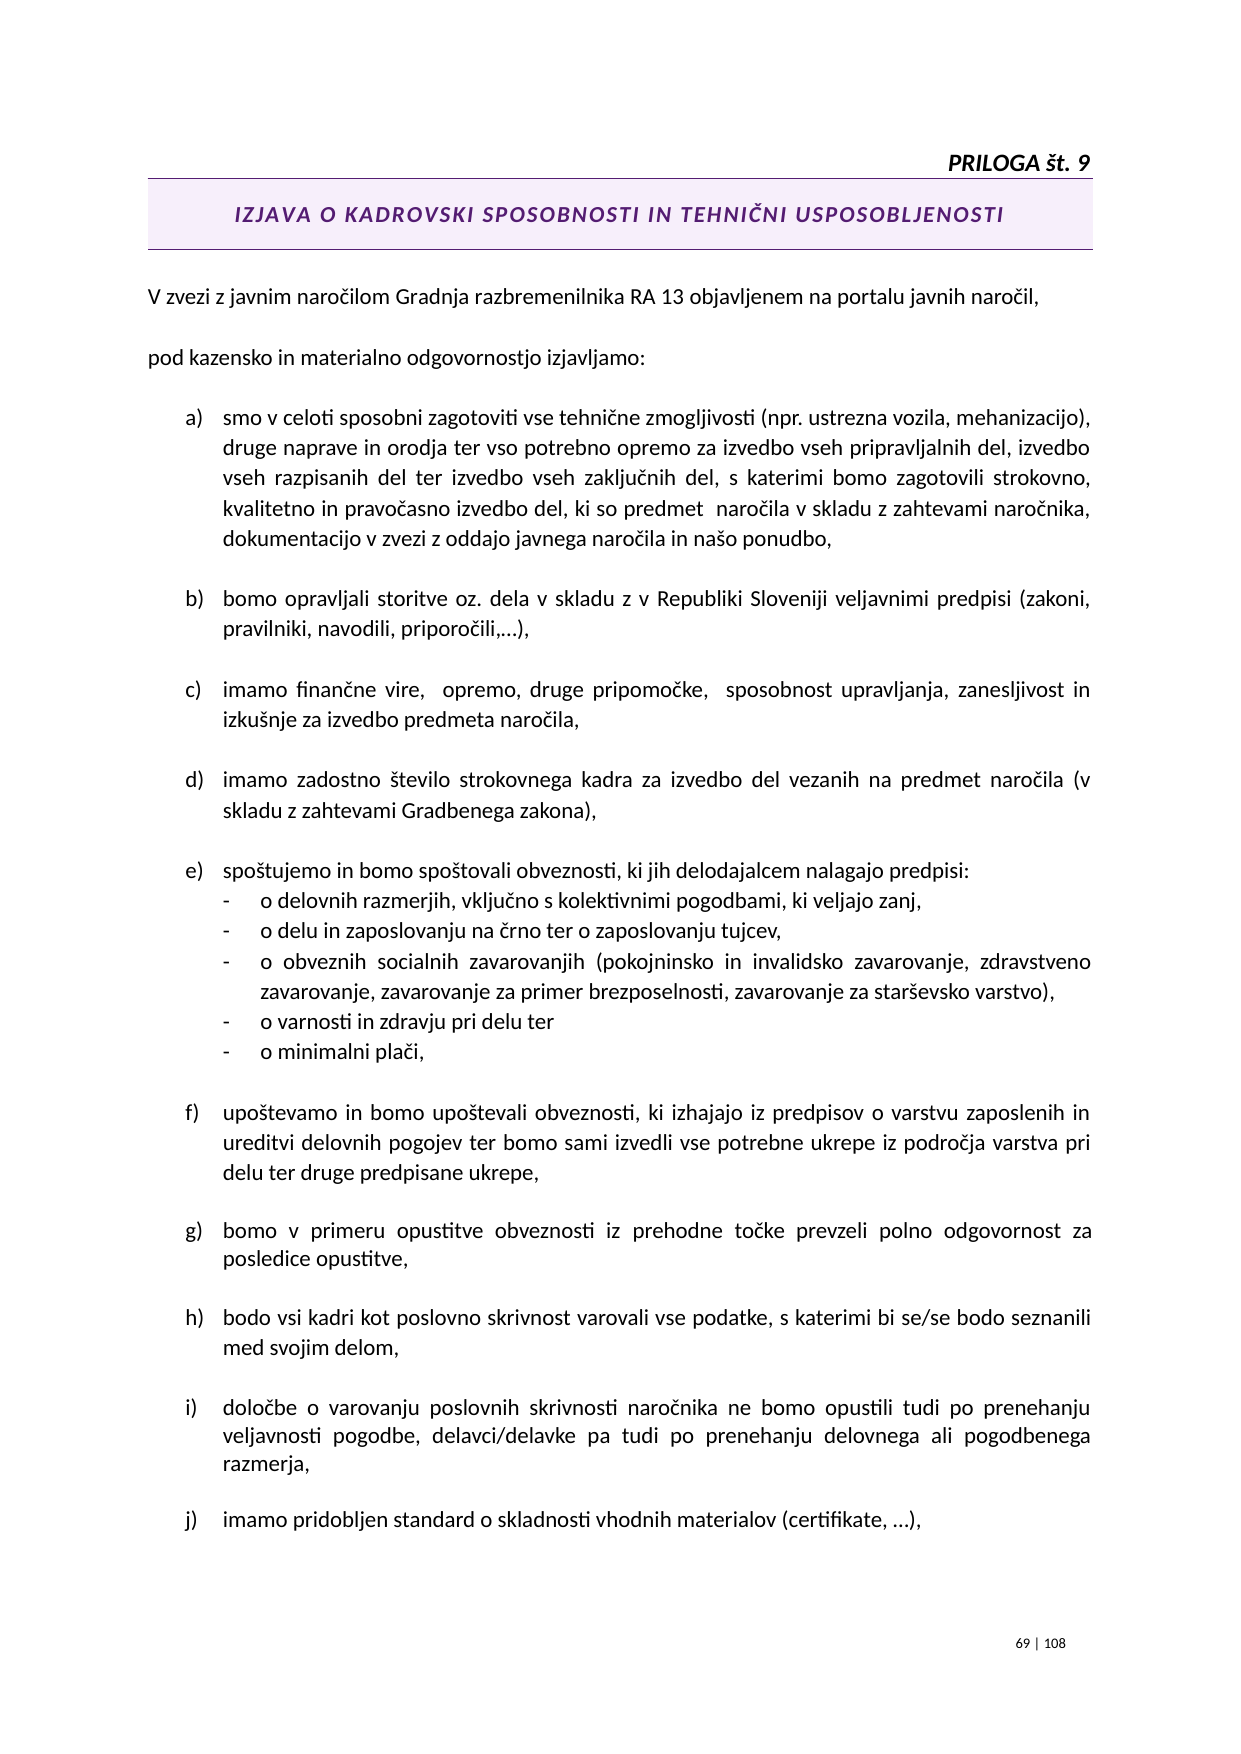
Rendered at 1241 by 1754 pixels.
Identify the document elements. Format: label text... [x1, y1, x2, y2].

text V zvezi z javnim naročilom objavljenem na portalu javnih naročil, [148, 282, 1092, 310]
list upoštevamo in bomo upoštevali obveznosti, ki izhajajo iz predpisov o varstvu zaposlenih in ureditvi delovnih pogojev ter bomo sami izvedli vse potrebne ukrepe iz področja varstva pri delu ter druge predpisane ukrepe, [185, 1098, 1092, 1186]
list bodo vsi kadri kot poslovno skrivnost varovali vse podatke, s katerimi bi se/se bodo seznanili med svojim delom, [185, 1303, 1092, 1361]
text pod kazensko in materialno odgovornostjo izjavljamo: [148, 343, 1092, 371]
text IZJAVA O KADROVSKI SPOSOBNOSTI IN TEHNIČNI USPOSOBLJENOSTI [148, 179, 1093, 249]
text PRILOGA št. 9 [148, 148, 1092, 178]
list bomo opravljali storitve oz. dela v skladu z v Republiki Sloveniji veljavnimi predpisi (zakoni, pravilniki, navodili, priporočili,…), [185, 584, 1092, 643]
list o delu in zaposlovanju na črno ter o zaposlovanju tujcev, [223, 917, 1092, 945]
list imamo finančne vire, opremo, druge pripomočke, sposobnost upravljanja, zanesljivost in izkušnje za izvedbo predmeta naročila, [185, 675, 1092, 733]
list o delovnih razmerjih, vključno s kolektivnimi pogodbami, ki veljajo zanj, [223, 886, 1092, 914]
list določbe o varovanju poslovnih skrivnosti naročnika ne bomo opustili tudi po prenehanju veljavnosti pogodbe, delavci/delavke pa tudi po prenehanju delovnega ali pogodbenega razmerja, [185, 1393, 1093, 1477]
list bomo v primeru opustitve obveznosti iz prehodne točke prevzeli polno odgovornost za posledice opustitve, [185, 1217, 1093, 1273]
list imamo pridobljen standard o skladnosti vhodnih materialov (certifikate, …), [185, 1506, 1092, 1533]
list o varnosti in zdravju pri delu ter [223, 1007, 1092, 1035]
list o minimalni plači, [223, 1037, 1092, 1066]
list smo v celoti sposobni zagotoviti vse tehnične zmogljivosti (npr. ustrezna vozila, mehanizacijo), druge naprave in orodja ter vso potrebno opremo za izvedbo vseh pripravljalnih del, izvedbo vseh razpisanih del ter izvedbo vseh zaključnih del, s katerimi bomo zagotovili strokovno, kvalitetno in pravočasno izvedbo del, ki so predmet naročila v skladu z zahtevami naročnika, dokumentacijo v zvezi z oddajo javnega naročila in našo ponudbo, [185, 403, 1092, 552]
list o obveznih socialnih zavarovanjih (pokojninsko in invalidsko zavarovanje, zdravstveno zavarovanje, zavarovanje za primer brezposelnosti, zavarovanje za starševsko varstvo), [223, 947, 1092, 1005]
list imamo zadostno število strokovnega kadra za izvedbo del vezanih na predmet naročila (v skladu z zahtevami Gradbenega zakona), [185, 766, 1092, 824]
list spoštujemo in bomo spoštovali obveznosti, ki jih delodajalcem nalagajo predpisi: [185, 856, 1092, 884]
